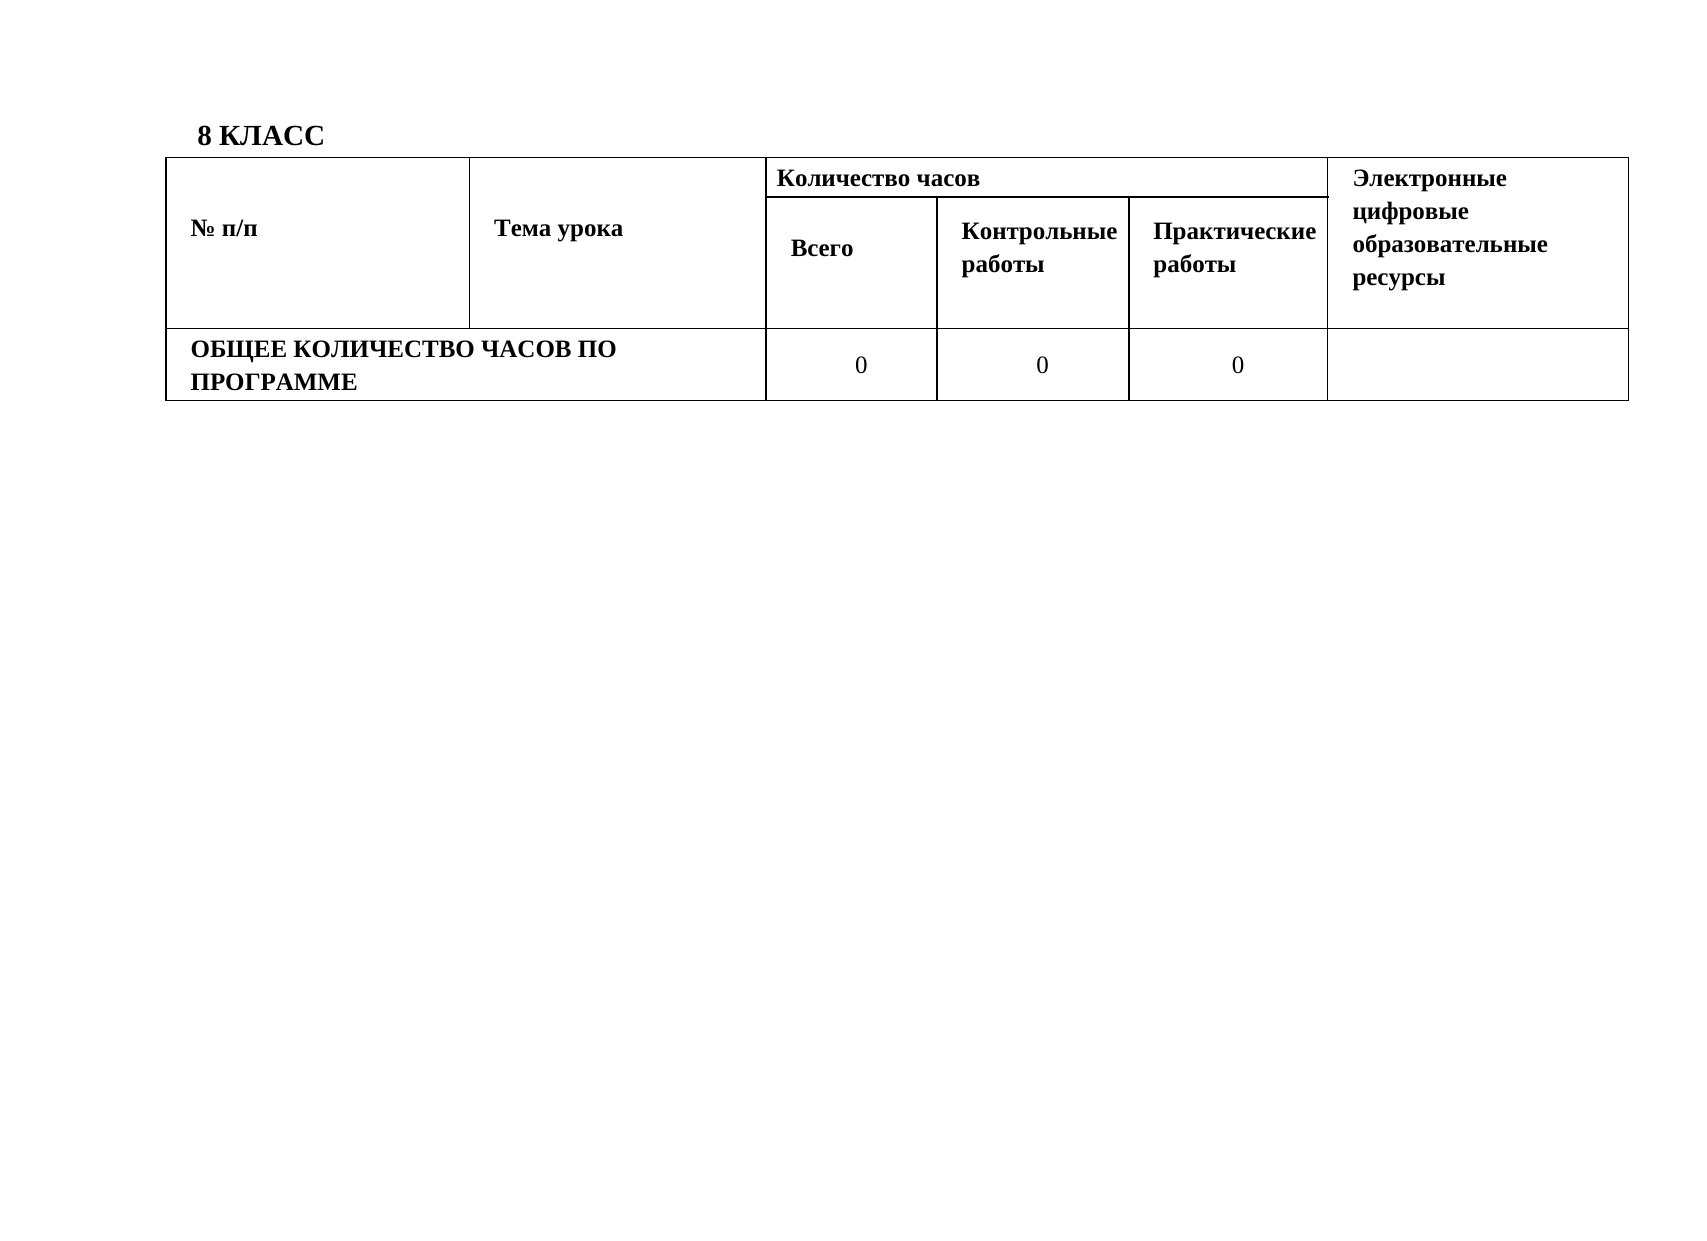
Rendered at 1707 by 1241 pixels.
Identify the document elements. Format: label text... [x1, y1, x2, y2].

table_cell Практические работы [1130, 198, 1327, 327]
table_header Электронные цифровые образовательные ресурсы [1328, 158, 1628, 327]
table_cell 0 [1130, 329, 1327, 400]
table_cell 0 [938, 329, 1128, 400]
table_header Количество часов [767, 158, 1327, 196]
table_cell Контрольные работы [938, 198, 1128, 327]
table_header № п/п [167, 158, 469, 327]
table_header Тема урока [470, 158, 765, 327]
table_cell Всего [767, 198, 936, 327]
table_cell [1328, 329, 1628, 400]
table_cell 0 [767, 329, 936, 400]
table_cell ОБЩЕЕ КОЛИЧЕСТВО ЧАСОВ ПО ПРОГРАММЕ [167, 329, 765, 400]
text 8 КЛАСС [190, 118, 1618, 152]
